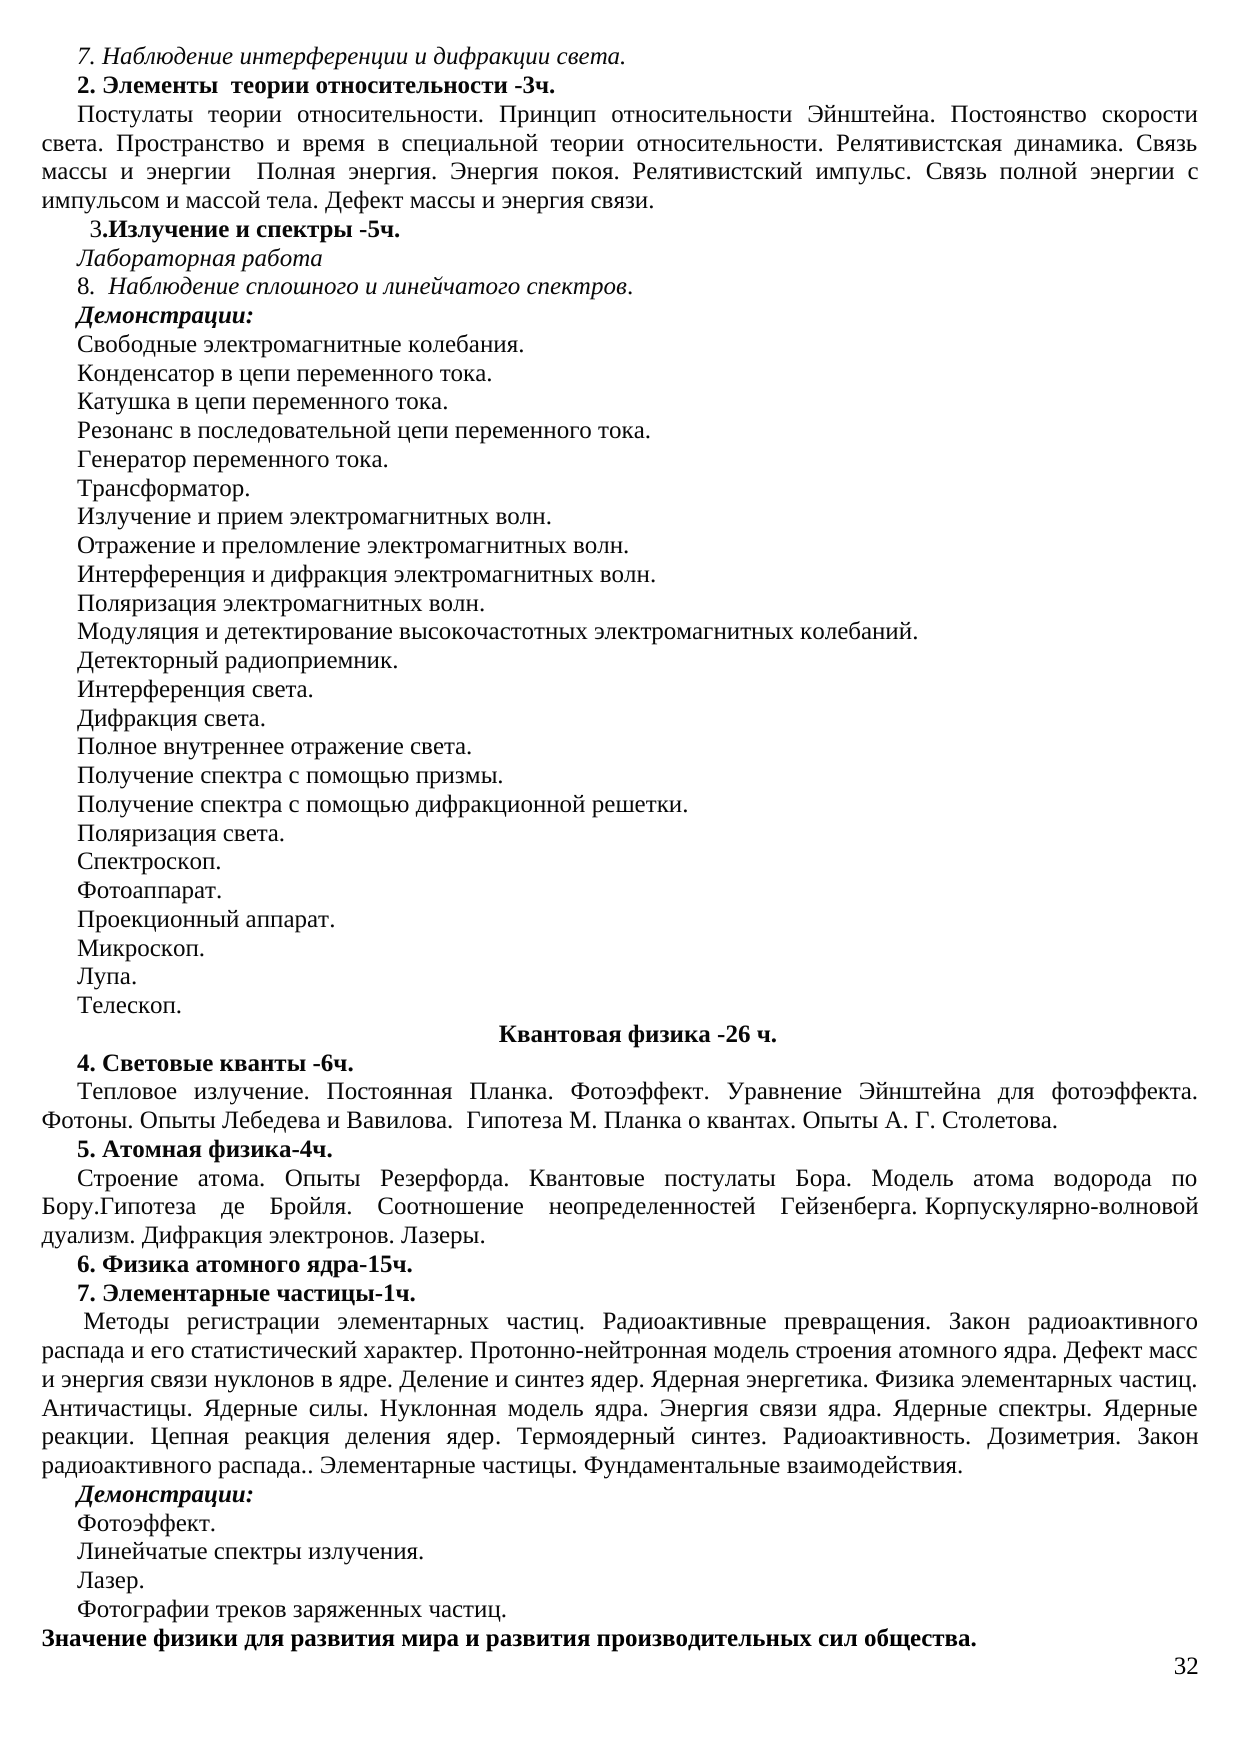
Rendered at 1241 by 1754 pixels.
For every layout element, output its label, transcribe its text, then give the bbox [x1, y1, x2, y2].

text Трансформатор. [41, 473, 1199, 501]
text Конденсатор в цепи переменного тока. [41, 358, 1199, 386]
text Квантовая физика -26 ч. [41, 1019, 1199, 1048]
text Постулаты теории относительности. Принцип относительности Эйнштейна. Постоянство скорости света. Пространство и время в специальной теории относительности. Релятивистская динамика. Связь массы и энергии Полная энергия. Энергия покоя. Релятивистский импульс. Связь полной энергии с импульсом и массой тела. Дефект массы и энергия связи. [41, 99, 1199, 214]
text Демонстрации: [41, 300, 1199, 329]
text 6. Физика атомного ядра-15ч. [41, 1249, 1199, 1278]
text Линейчатые спектры излучения. [41, 1536, 1199, 1565]
text Лазер. [41, 1565, 1199, 1594]
text Модуляция и детектирование высокочастотных электромагнитных колебаний. [41, 616, 1199, 645]
text Резонанс в последовательной цепи переменного тока. [41, 415, 1199, 444]
text Фотографии треков заряженных частиц. [41, 1594, 1199, 1623]
text Поляризация электромагнитных волн. [41, 588, 1199, 616]
text Получение спектра с помощью призмы. [41, 760, 1199, 789]
text Проекционный аппарат. [41, 904, 1199, 933]
text 4. Световые кванты -6ч. [41, 1048, 1199, 1076]
text 3.Излучение и спектры -5ч. [41, 214, 1199, 243]
text Дифракция света. [41, 703, 1199, 731]
text Катушка в цепи переменного тока. [41, 386, 1199, 415]
text 2. Элементы теории относительности -3ч. [41, 70, 1199, 99]
text Лабораторная работа [41, 243, 1199, 271]
text 7. Наблюдение интерференции и дифракции света. [41, 41, 1199, 70]
text Полное внутреннее отражение света. [41, 731, 1199, 760]
text Интерференция света. [41, 674, 1199, 703]
text Свободные электромагнитные колебания. [41, 329, 1199, 358]
text Телескоп. [41, 990, 1199, 1019]
text Поляризация света. [41, 818, 1199, 846]
text 5. Атомная физика-4ч. [41, 1134, 1199, 1163]
text Методы регистрации элементарных частиц. Радиоактивные превращения. Закон радиоактивного распада и его статистический характер. Протонно-нейтронная модель строения атомного ядра. Дефект масс и энергия связи нуклонов в ядре. Деление и синтез ядер. Ядерная энергетика. Физика элементарных частиц. Античастицы. Ядерные силы. Нуклонная модель ядра. Энергия связи ядра. Ядерные спектры. Ядерные реакции. Цепная реакция деления ядер. Термоядерный синтез. Радиоактивность. Дозиметрия. Закон радиоактивного распада.. Элементарные частицы. Фундаментальные взаимодействия. [41, 1306, 1199, 1479]
text Строение атома. Опыты Резерфорда. Квантовые постулаты Бора. Модель атома водорода по Бору.Гипотеза де Бройля. Соотношение неопределенностей Гейзенберга. Корпускулярно-волновой дуализм. Дифракция электронов. Лазеры. [41, 1163, 1199, 1249]
text Отражение и преломление электромагнитных волн. [41, 530, 1199, 559]
text Тепловое излучение. Постоянная Планка. Фотоэффект. Уравнение Эйнштейна для фотоэффекта. Фотоны. Опыты Лебедева и Вавилова. Гипотеза М. Планка о квантах. Опыты А. Г. Столетова. [41, 1076, 1199, 1134]
text Генератор переменного тока. [41, 444, 1199, 473]
text Интерференция и дифракция электромагнитных волн. [41, 559, 1199, 588]
text Микроскоп. [41, 933, 1199, 961]
text Демонстрации: [41, 1479, 1199, 1508]
text Получение спектра с помощью дифракционной решетки. [41, 789, 1199, 818]
text Лупа. [41, 961, 1199, 990]
text 7. Элементарные частицы-1ч. [41, 1278, 1199, 1306]
text 8. Наблюдение сплошного и линейчатого спектров. [41, 271, 1199, 300]
text Значение физики для развития мира и развития производительных сил общества. [41, 1623, 1199, 1651]
text Фотоэффект. [41, 1508, 1199, 1536]
text Детекторный радиоприемник. [41, 645, 1199, 674]
text Фотоаппарат. [41, 875, 1199, 904]
text Излучение и прием электромагнитных волн. [41, 501, 1199, 530]
text Спектроскоп. [41, 846, 1199, 875]
